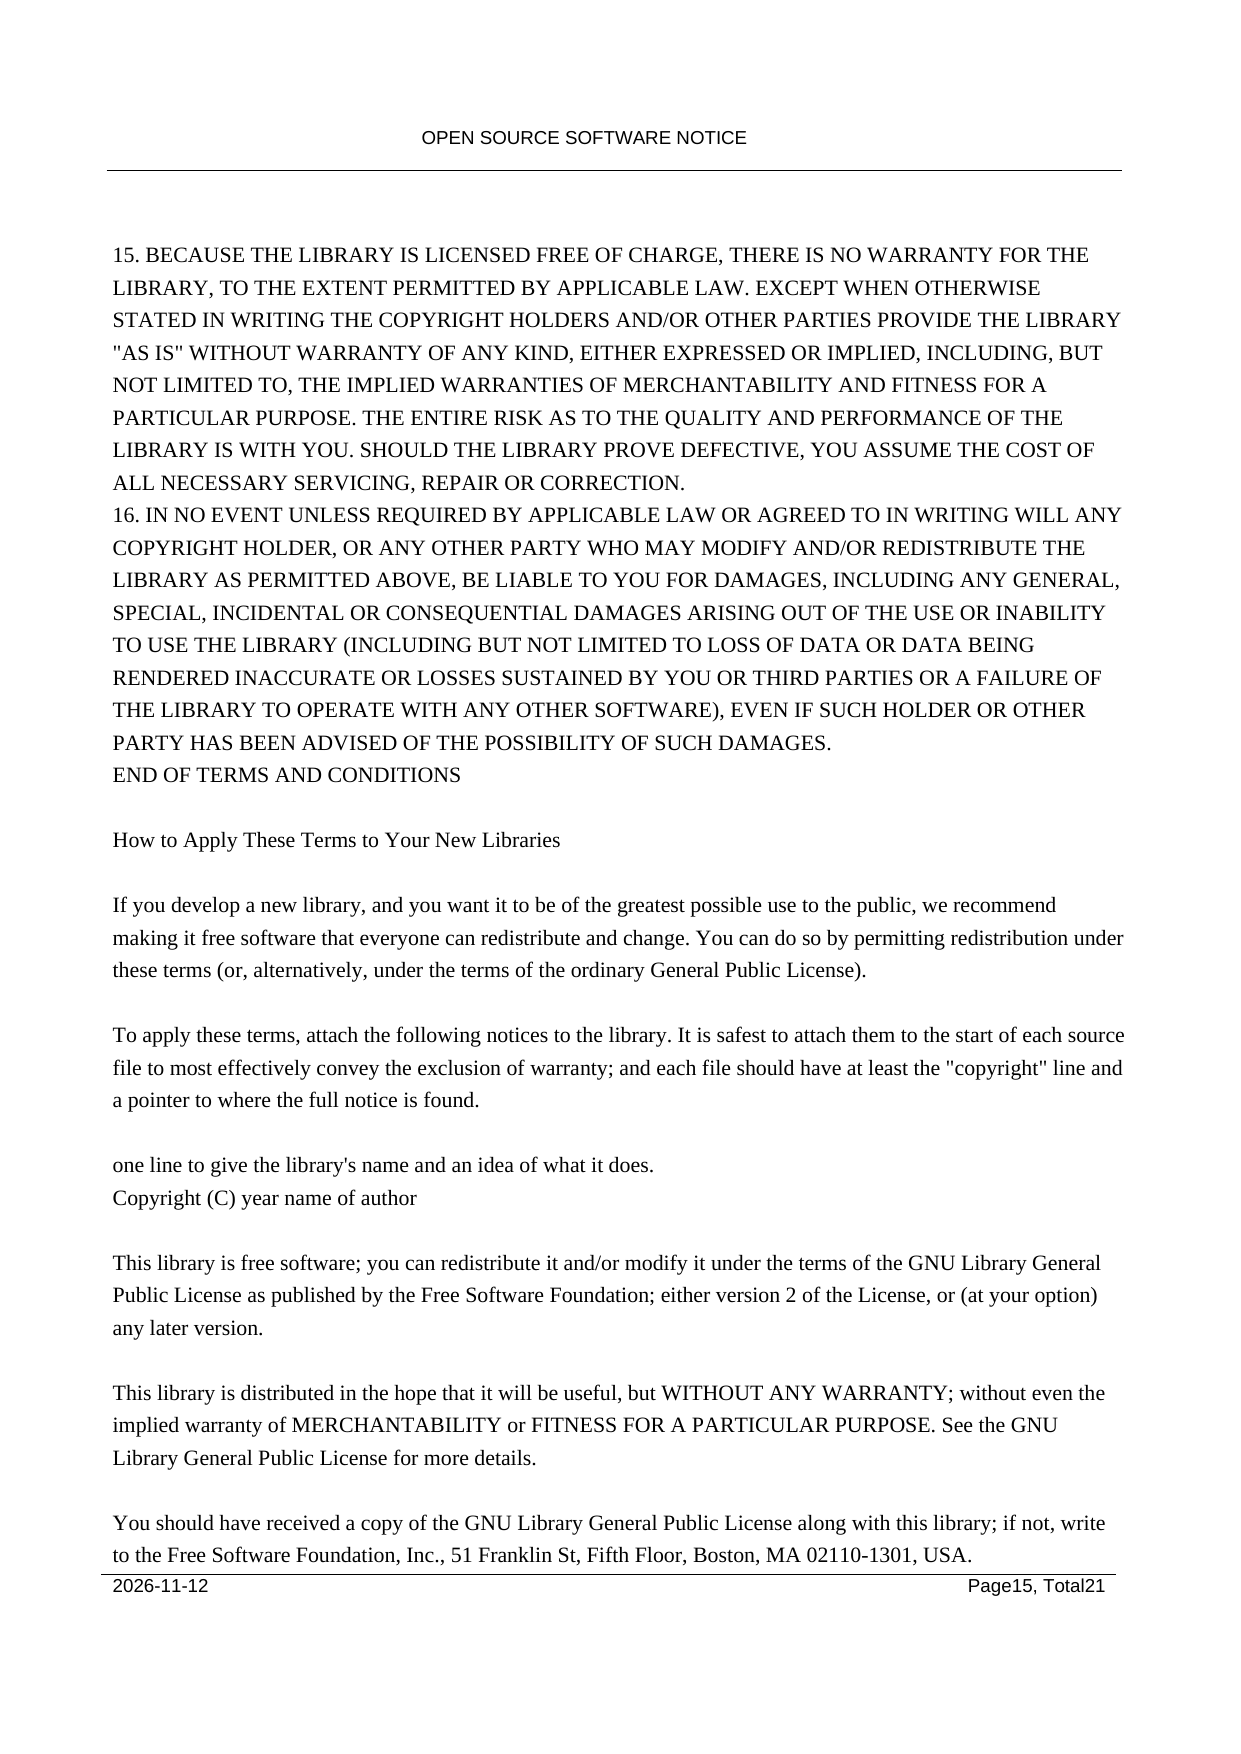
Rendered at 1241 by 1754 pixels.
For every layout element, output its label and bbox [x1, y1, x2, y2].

text [112, 206, 1128, 1571]
